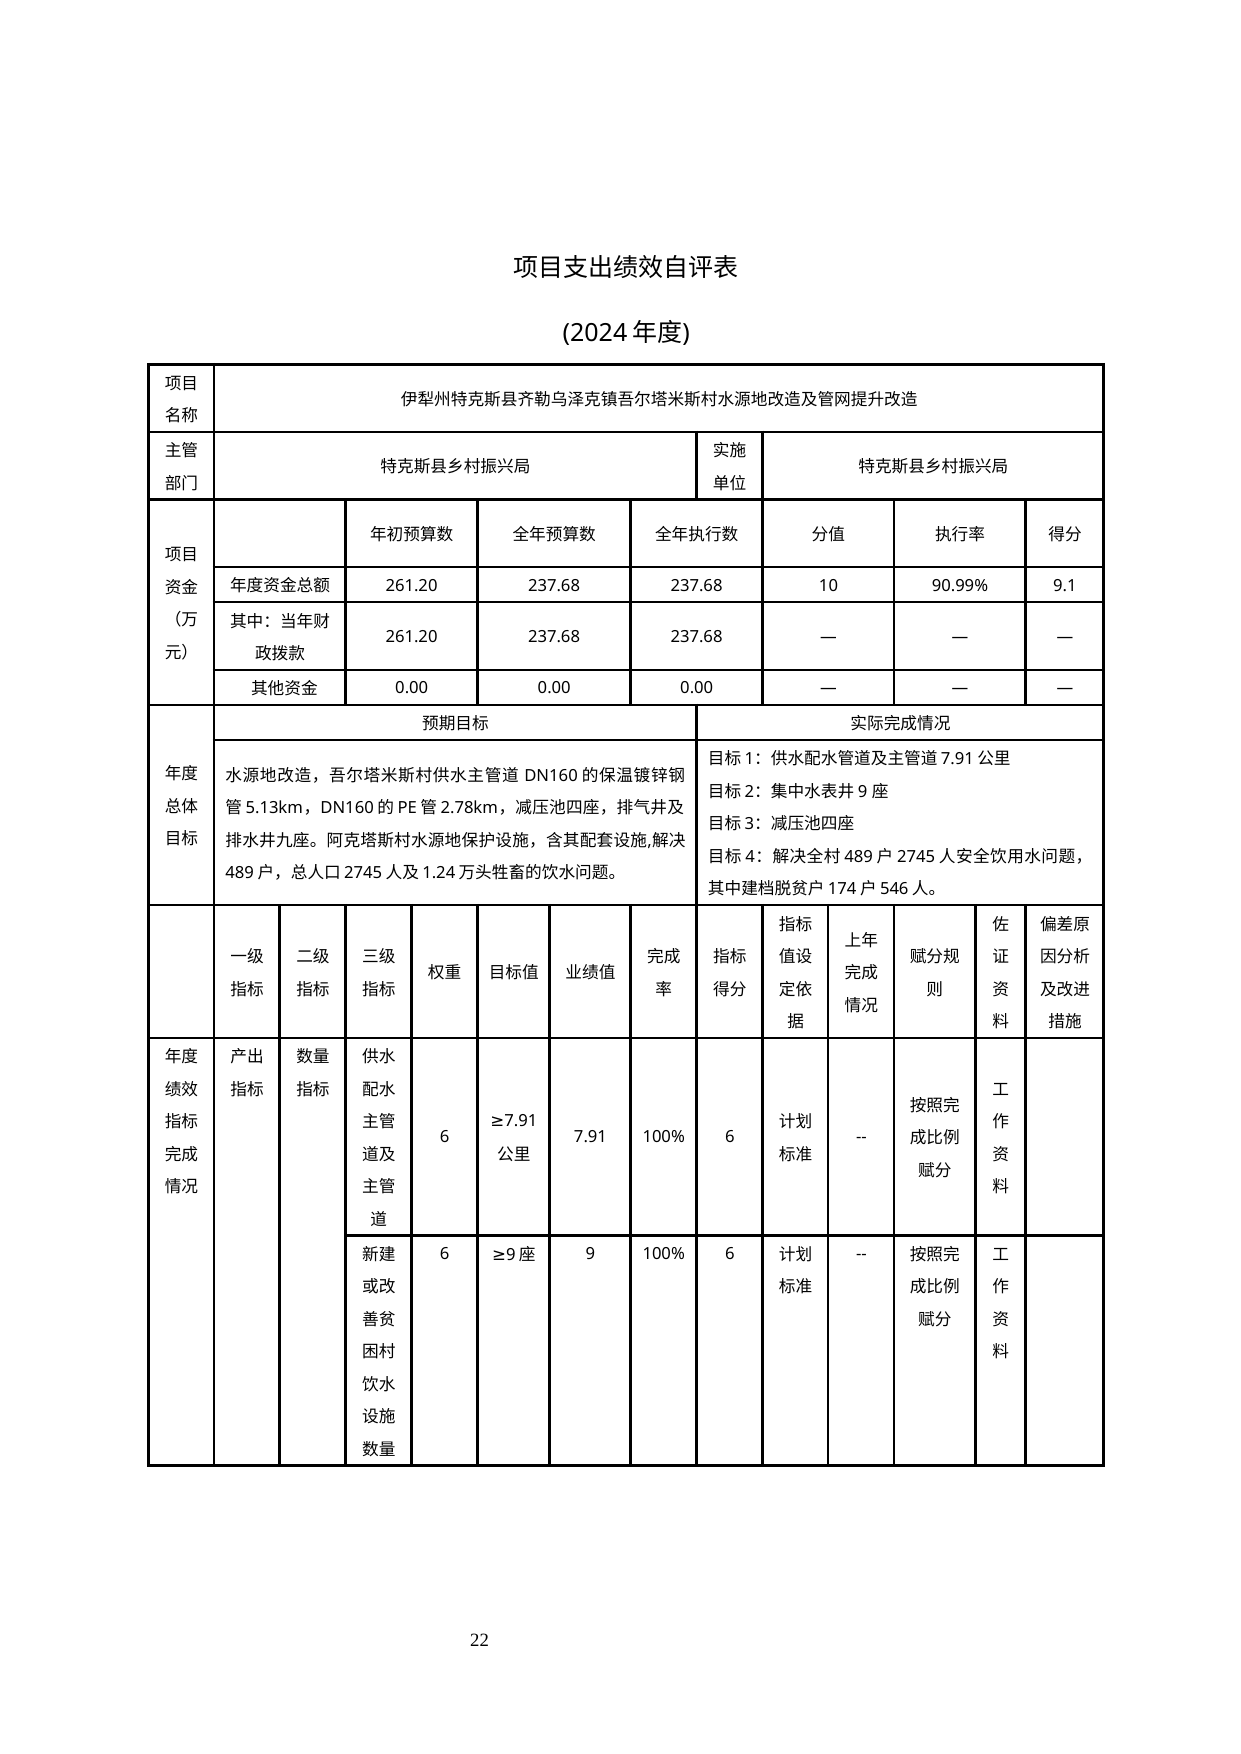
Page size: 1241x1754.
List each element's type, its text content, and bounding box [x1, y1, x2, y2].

table_cell 指标得分 [698, 906, 761, 1036]
table_cell 水源地改造，吾尔塔米斯村供水主管道DN160的保温镀锌钢管5.13km，DN160的PE管2.78km，减压池四座，排气井及排水井九座。阿克塔斯村水源地保护设施，含其配套设施,解决489户，总人口2745人及1.24万头牲畜的饮水问题。 [215, 741, 695, 904]
table_cell 赋分规则 [895, 906, 974, 1036]
table_cell 一级指标 [215, 906, 278, 1036]
table_cell 上年完成情况 [829, 906, 893, 1036]
table_cell 工作资料 [977, 1237, 1024, 1464]
table_cell 其中：当年财政拨款 [215, 603, 344, 668]
table_cell 三级指标 [347, 906, 410, 1036]
table_cell 供水配水主管道及主管道 [347, 1039, 410, 1234]
table_cell 6 [413, 1237, 476, 1464]
table_cell 目标值 [479, 906, 548, 1036]
table_cell 237.68 [632, 568, 761, 601]
table_cell 0.00 [347, 671, 476, 703]
table_cell 实施单位 [698, 433, 761, 498]
table_cell 10 [764, 568, 893, 601]
table_header 项目支出绩效自评表 [148, 233, 1104, 298]
table_cell 年初预算数 [347, 501, 476, 566]
table_cell 产出指标 [215, 1039, 278, 1464]
table_cell -- [829, 1237, 893, 1464]
table_cell — [895, 603, 1024, 668]
table_cell 二级指标 [281, 906, 344, 1036]
table_cell 特克斯县乡村振兴局 [215, 433, 695, 498]
table_cell (2024年度) [148, 298, 1104, 363]
table_cell 实际完成情况 [698, 706, 1102, 739]
table_cell 项目资金（万元） [150, 501, 213, 703]
table_cell 新建或改善贫困村饮水设施数量 [347, 1237, 410, 1464]
table_cell 执行率 [895, 501, 1024, 566]
table_cell 业绩值 [551, 906, 629, 1036]
table_cell 完成率 [632, 906, 695, 1036]
table_cell 100% [632, 1039, 695, 1234]
table_cell 237.68 [479, 603, 629, 668]
table_cell 工作资料 [977, 1039, 1024, 1234]
table_cell 100% [632, 1237, 695, 1464]
table_cell ≥7.91公里 [479, 1039, 548, 1234]
table_cell 7.91 [551, 1039, 629, 1234]
table_cell ≥9座 [479, 1237, 548, 1464]
table_cell 得分 [1027, 501, 1102, 566]
table_cell 6 [698, 1039, 761, 1234]
table_cell 年度总体目标 [150, 706, 213, 904]
table_cell — [1027, 603, 1102, 668]
table_cell 年度资金总额 [215, 568, 344, 601]
table_cell 6 [698, 1237, 761, 1464]
table_cell 261.20 [347, 568, 476, 601]
table_cell [150, 906, 213, 1036]
table_cell 伊犁州特克斯县齐勒乌泽克镇吾尔塔米斯村水源地改造及管网提升改造 [215, 366, 1102, 431]
table_cell 项目名称 [150, 366, 213, 431]
table_cell 9.1 [1027, 568, 1102, 601]
table_cell 目标1：供水配水管道及主管道7.91公里 目标2：集中水表井 9 座 目标3：减压池四座 目标4：解决全村489户2745人安全饮用水问题，其中建档脱贫户174户546人。 [698, 741, 1102, 904]
table_cell 6 [413, 1039, 476, 1234]
table_cell [1027, 1237, 1102, 1464]
table_cell 计划标准 [764, 1039, 827, 1234]
table_cell [1027, 1039, 1102, 1234]
table_cell 90.99% [895, 568, 1024, 601]
table_cell — [895, 671, 1024, 703]
table_cell 237.68 [479, 568, 629, 601]
table_cell 特克斯县乡村振兴局 [764, 433, 1102, 498]
table_cell — [1027, 671, 1102, 703]
table_cell 偏差原因分析及改进措施 [1027, 906, 1102, 1036]
table_cell 0.00 [479, 671, 629, 703]
table_cell 按照完成比例赋分 [895, 1039, 974, 1234]
table_cell 年度绩效指标完成情况 [150, 1039, 213, 1464]
table_cell 分值 [764, 501, 893, 566]
table_cell 指标值设定依据 [764, 906, 827, 1036]
table_cell 权重 [413, 906, 476, 1036]
table_cell 数量指标 [281, 1039, 344, 1464]
table_cell 9 [551, 1237, 629, 1464]
table_cell 全年预算数 [479, 501, 629, 566]
table_cell 计划标准 [764, 1237, 827, 1464]
table_cell -- [829, 1039, 893, 1234]
table_cell 预期目标 [215, 706, 695, 739]
table_cell 0.00 [632, 671, 761, 703]
table_cell 佐证资料 [977, 906, 1024, 1036]
table_cell 其他资金 [215, 671, 344, 703]
table_cell — [764, 671, 893, 703]
table_cell 主管部门 [150, 433, 213, 498]
table_cell 237.68 [632, 603, 761, 668]
table_cell — [764, 603, 893, 668]
table_cell 261.20 [347, 603, 476, 668]
table_cell 全年执行数 [632, 501, 761, 566]
table_cell [215, 501, 344, 566]
table_cell 按照完成比例赋分 [895, 1237, 974, 1464]
